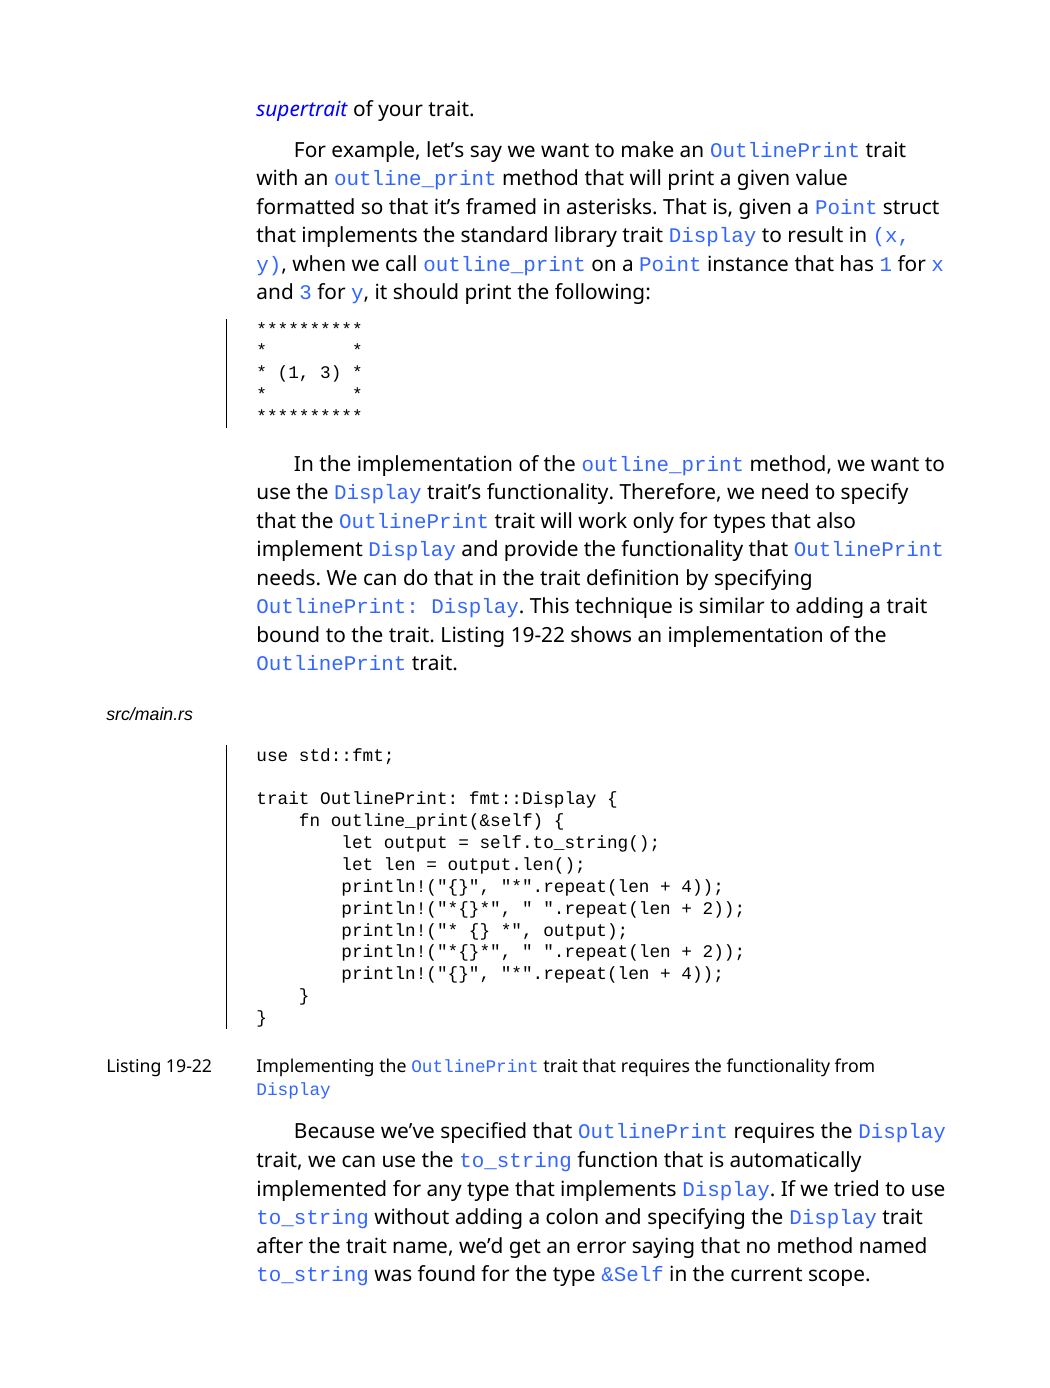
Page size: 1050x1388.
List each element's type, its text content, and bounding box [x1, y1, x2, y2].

text fn outline_print(&self) { [227, 810, 950, 832]
text src/main.rs [106, 702, 950, 724]
text println!("*{}*", " ".repeat(len + 2)); [227, 898, 950, 919]
text * (1, 3) * [227, 362, 950, 384]
text } [227, 985, 950, 1007]
text println!("*{}*", " ".repeat(len + 2)); [227, 941, 950, 963]
text ********** [227, 406, 950, 428]
list Implementing the OutlinePrint trait that requires the functionality from Display [106, 1054, 950, 1101]
text println!("{}", "*".repeat(len + 4)); [227, 876, 950, 898]
text Because we’ve specified that OutlinePrint requires the Display trait, we can use the to_string function that is automatically implemented for any type that implements Display. If we tried to use to_string without adding a colon and specifying the Display trait after the trait name, we’d get an error saying that no method named to_string was found for the type &Self in the current scope. [256, 1117, 950, 1288]
text let output = self.to_string(); [227, 832, 950, 854]
text } [227, 1007, 950, 1029]
text let len = output.len(); [227, 854, 950, 876]
text println!("* {} *", output); [227, 919, 950, 941]
text trait OutlinePrint: fmt::Display { [227, 788, 950, 810]
text ********** [226, 318, 950, 340]
text println!("{}", "*".repeat(len + 4)); [227, 963, 950, 985]
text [256, 94, 950, 122]
text In the implementation of the outline_print method, we want to use the Display trait’s functionality. Therefore, we need to specify that the OutlinePrint trait will work only for types that also implement Display and provide the functionality that OutlinePrint needs. We can do that in the trait definition by specifying OutlinePrint: Display. This technique is similar to adding a trait bound to the trait. Listing 19-22 shows an implementation of the OutlinePrint trait. [256, 449, 950, 677]
text For example, let’s say we want to make an OutlinePrint trait with an outline_print method that will print a given value formatted so that it’s framed in asterisks. That is, given a Point struct that implements the standard library trait Display to result in (x, y), when we call outline_print on a Point instance that has 1 for x and 3 for y, it should print the following: [256, 135, 950, 306]
text * * [227, 340, 950, 362]
text use std::fmt; [226, 744, 950, 766]
text * * [227, 384, 950, 406]
